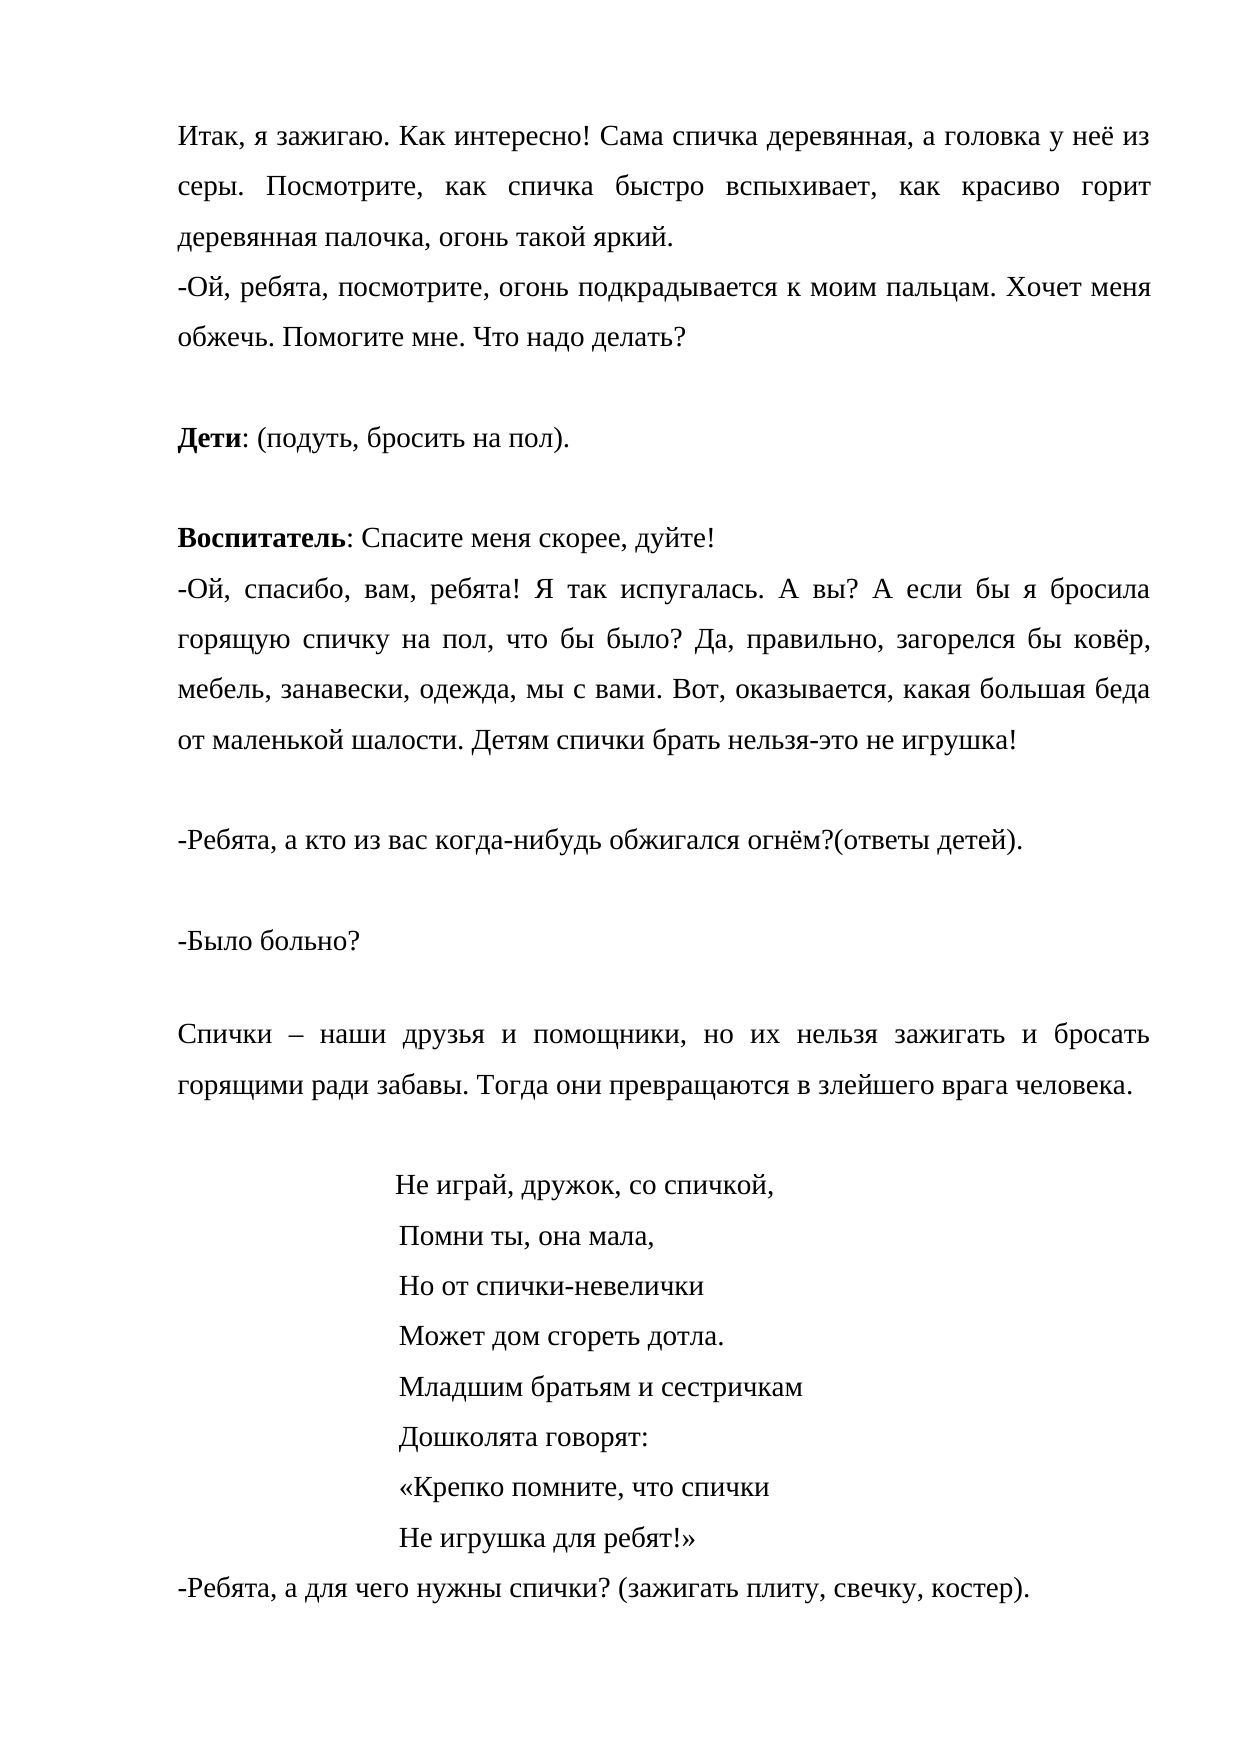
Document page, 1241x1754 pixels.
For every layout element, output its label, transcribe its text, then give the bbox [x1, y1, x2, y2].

title «Крепко помните, что спички [177, 1469, 1152, 1503]
text -Ой, ребята, посмотрите, огонь подкрадывается к моим пальцам. Хочет меня обжечь. Помогите мне. Что надо делать? [177, 269, 1152, 353]
text -Ой, спасибо, вам, ребята! Я так испугалась. А вы? А если бы я бросила горящую спичку на пол, что бы было? Да, правильно, загорелся бы ковёр, мебель, занавески, одежда, мы с вами. Вот, оказывается, какая большая беда от маленькой шалости. Детям спички брать нельзя-это не игрушка! [177, 571, 1152, 755]
title Младшим братьям и сестричкам [177, 1369, 1152, 1402]
title Не игрушка для ребят!» [177, 1520, 1152, 1553]
title Не играй, дружок, со спичкой, [177, 1167, 1152, 1201]
title Но от спички-невелички [177, 1268, 1152, 1302]
text -Ребята, а для чего нужны спички? (зажигать плиту, свечку, костер). [177, 1570, 1152, 1603]
title Помни ты, она мала, [177, 1218, 1152, 1251]
text Спички – наши друзья и помощники, но их нельзя зажигать и бросать горящими ради забавы. Тогда они превращаются в злейшего врага человека. [177, 1017, 1152, 1100]
text Дети: (подуть, бросить на пол). [177, 420, 1152, 453]
text Итак, я зажигаю. Как интересно! Сама спичка деревянная, а головка у неё из серы. Посмотрите, как спичка быстро вспыхивает, как красиво горит деревянная палочка, огонь такой яркий. [177, 118, 1152, 252]
text Воспитатель: Спасите меня скорее, дуйте! [177, 521, 1152, 554]
text -Было больно? [177, 923, 1152, 957]
title Может дом сгореть дотла. [177, 1318, 1152, 1352]
text -Ребята, а кто из вас когда-нибудь обжигался огнём?(ответы детей). [177, 822, 1152, 856]
title Дошколята говорят: [177, 1419, 1152, 1453]
